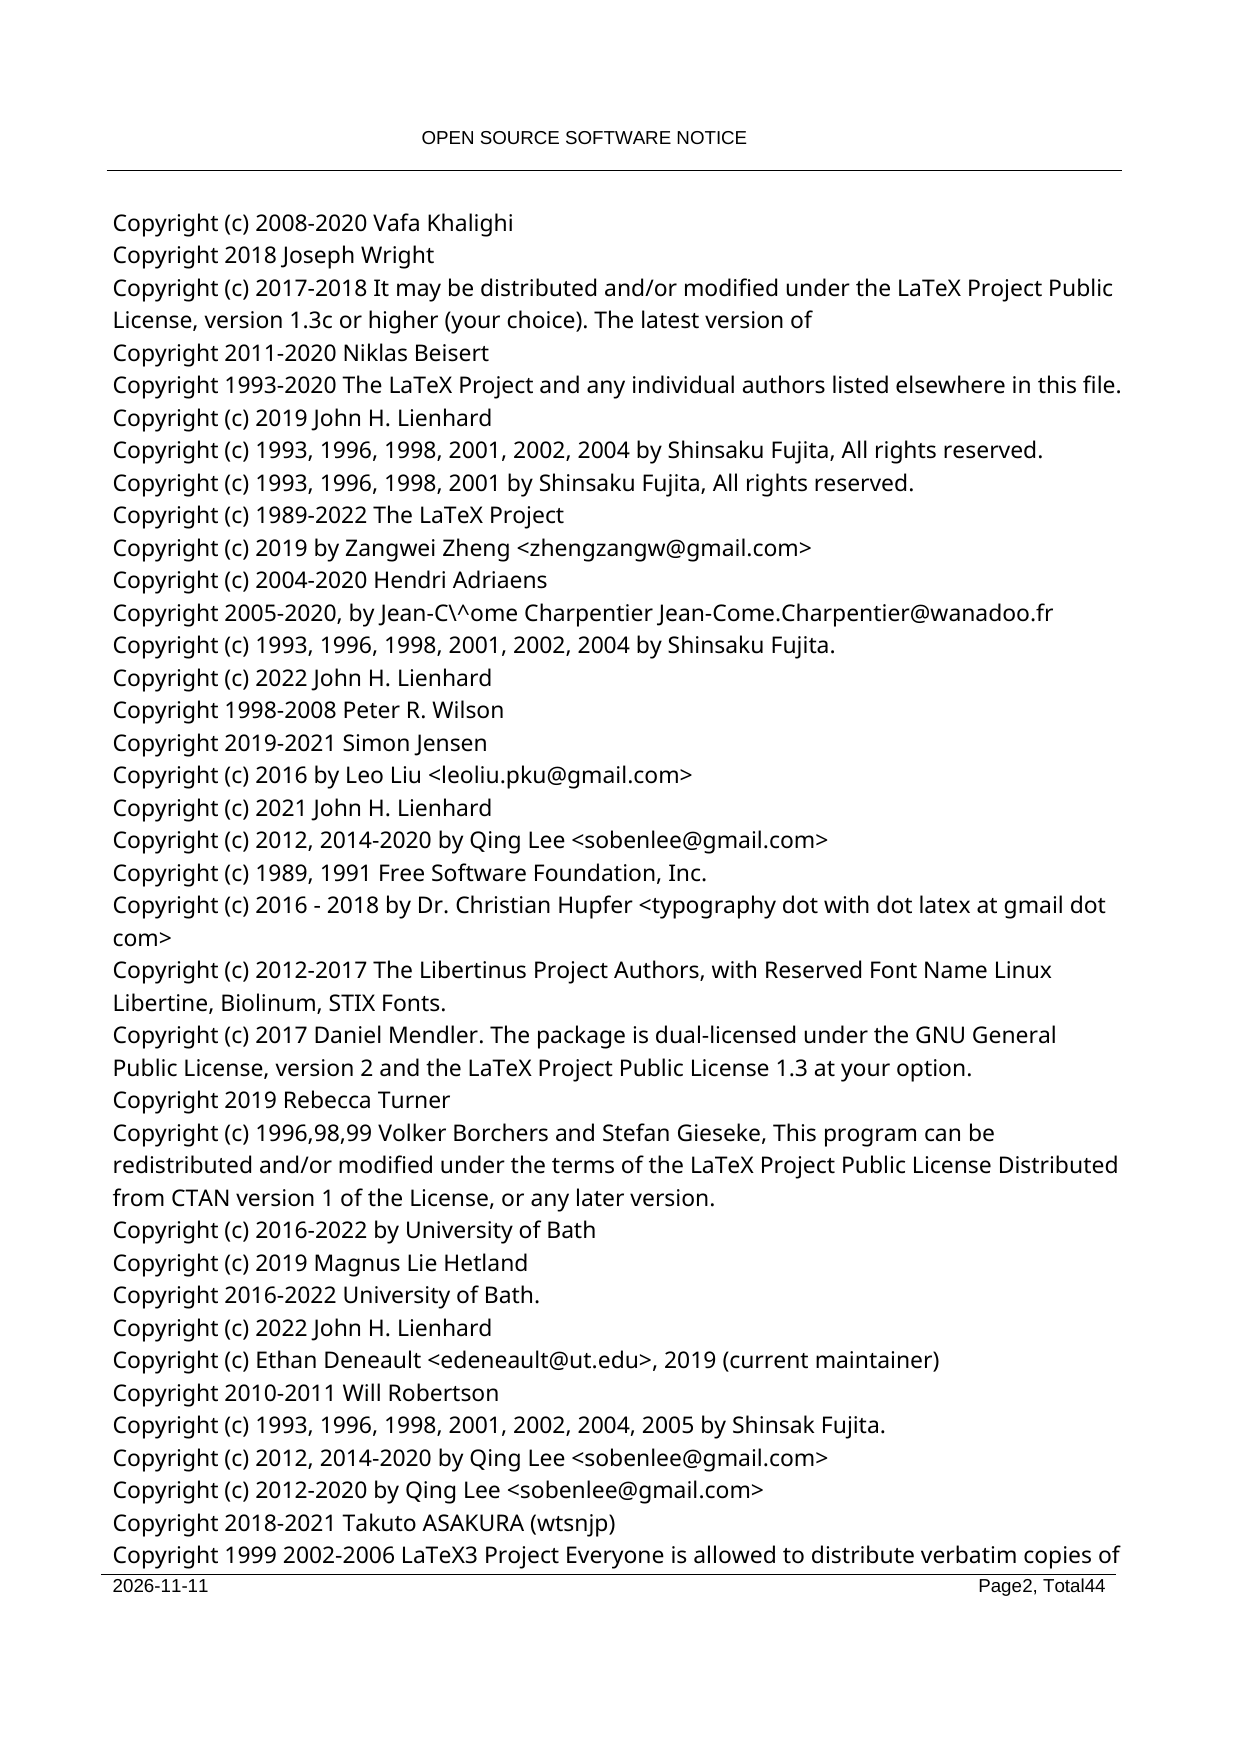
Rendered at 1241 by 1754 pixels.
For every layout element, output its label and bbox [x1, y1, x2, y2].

text [112, 206, 1128, 1571]
